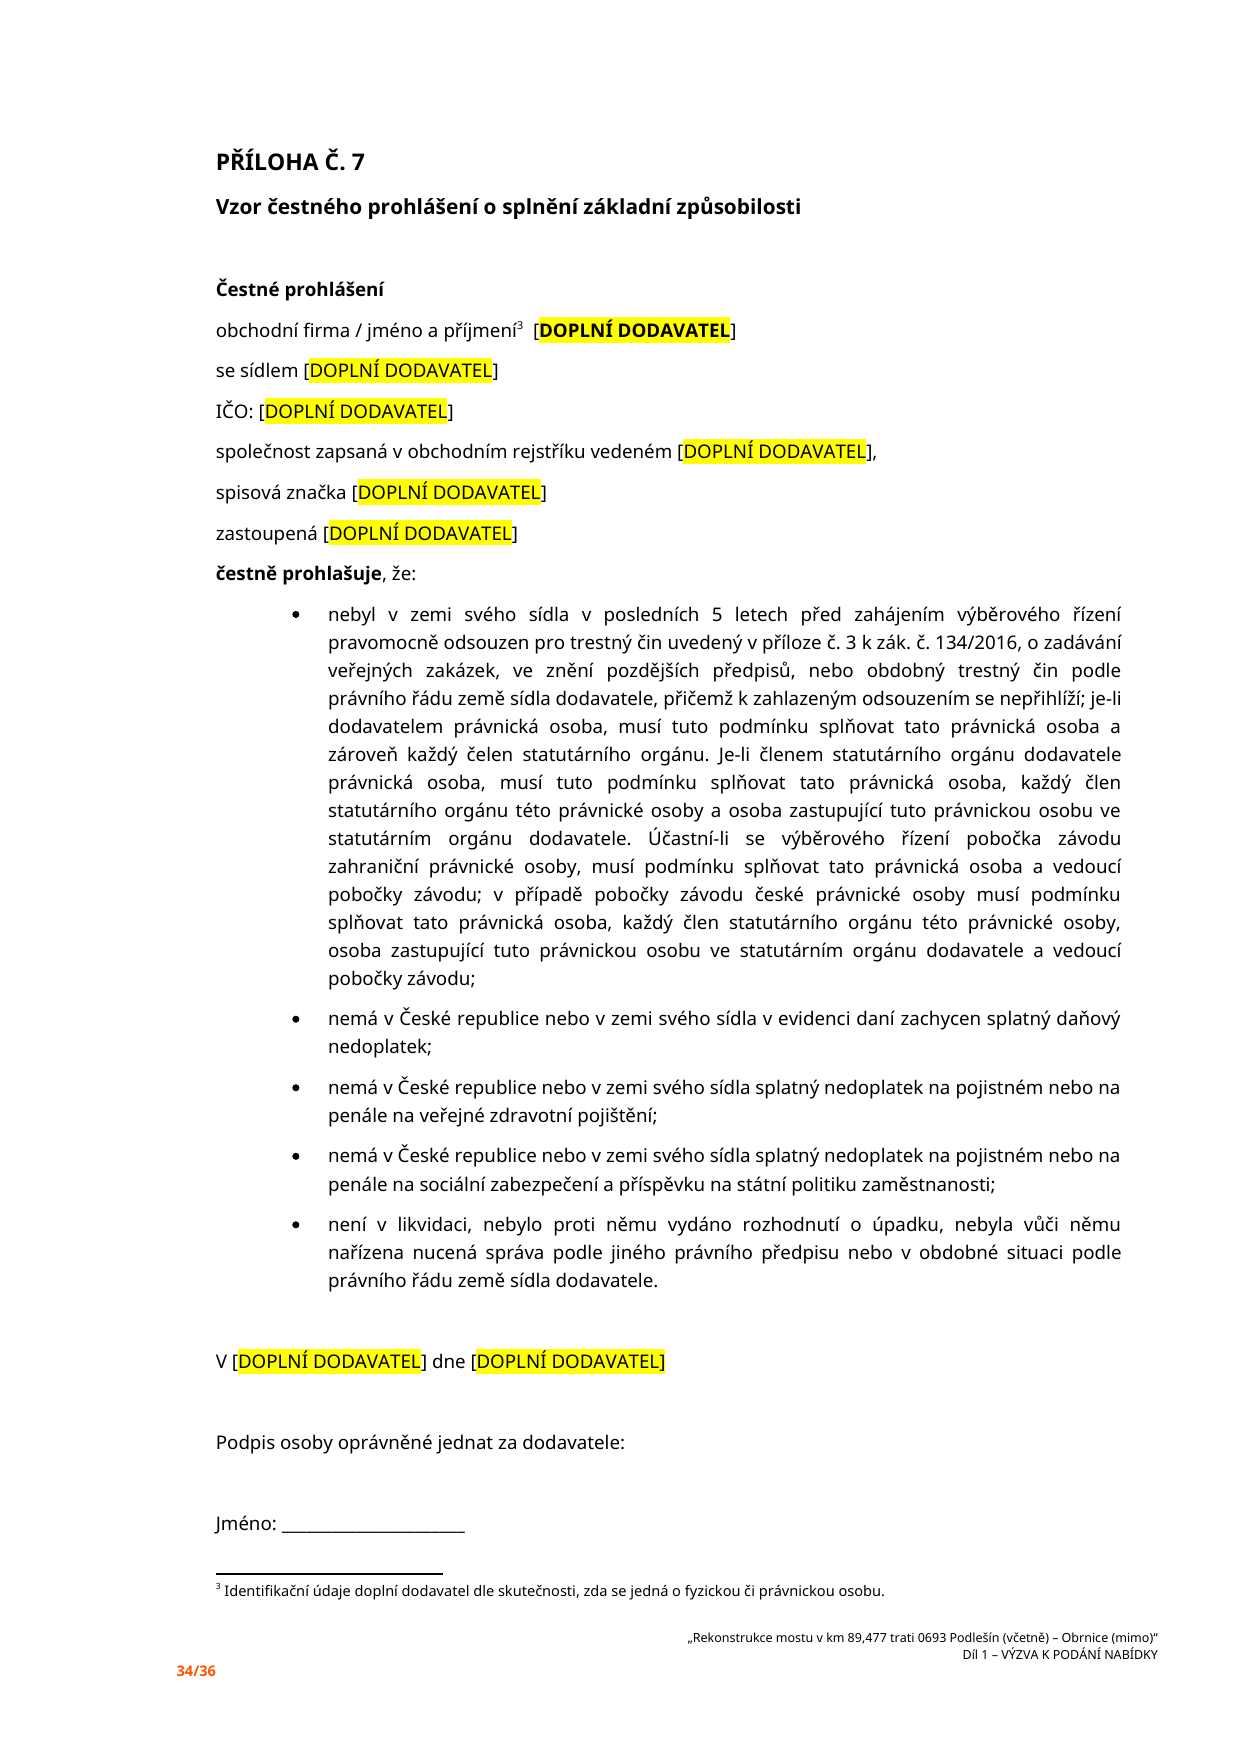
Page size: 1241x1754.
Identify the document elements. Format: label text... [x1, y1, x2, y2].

text Čestné prohlášení [216, 277, 1122, 302]
text obchodní firma / jméno a příjmení [DOPLNÍ DODAVATEL] [730, 317, 1122, 343]
text nemá v České republice nebo v zemi svého sídla v evidenci daní zachycen splatný daňový nedoplatek; [292, 1006, 1122, 1059]
text V [DOPLNÍ DODAVATEL] dne [DOPLNÍ DODAVATEL] [216, 1348, 1122, 1374]
text není v likvidaci, nebylo proti němu vydáno rozhodnutí o úpadku, nebyla vůči němu nařízena nucená správa podle jiného právního předpisu nebo v obdobné situaci podle právního řádu země sídla dodavatele. [292, 1211, 1122, 1293]
text obchodní firma / jméno a příjmení [DOPLNÍ DODAVATEL] [216, 317, 539, 343]
text čestně prohlašuje, že: [216, 560, 1122, 586]
text nemá v České republice nebo v zemi svého sídla splatný nedoplatek na pojistném nebo na penále na veřejné zdravotní pojištění; [292, 1074, 1122, 1128]
text Příloha č. 7 [216, 146, 1122, 177]
text zastoupená [DOPLNÍ DODAVATEL] [512, 520, 1122, 545]
text IČO: [DOPLNÍ DODAVATEL] [447, 398, 1122, 424]
text zastoupená [DOPLNÍ DODAVATEL] [216, 520, 329, 545]
text společnost zapsaná v obchodním rejstříku vedeném [DOPLNÍ DODAVATEL], [216, 439, 683, 464]
text společnost zapsaná v obchodním rejstříku vedeném [DOPLNÍ DODAVATEL], [866, 439, 1122, 464]
text Jméno: ______________________ [216, 1511, 1122, 1536]
text Vzor čestného prohlášení o splnění základní způsobilosti [216, 192, 1122, 221]
text nebyl v zemi svého sídla v posledních 5 letech před zahájením výběrového řízení pravomocně odsouzen pro trestný čin uvedený v příloze č. 3 k zák. č. 134/2016, o zadávání veřejných zakázek, ve znění pozdějších předpisů, nebo obdobný trestný čin podle právního řádu země sídla dodavatele, přičemž k zahlazeným odsouzením se nepřihlíží; je-li dodavatelem právnická osoba, musí tuto podmínku splňovat tato právnická osoba a zároveň každý čelen statutárního orgánu. Je-li členem statutárního orgánu dodavatele právnická osoba, musí tuto podmínku splňovat tato právnická osoba, každý člen statutárního orgánu této právnické osoby a osoba zastupující tuto právnickou osobu ve statutárním orgánu dodavatele. Účastní-li se výběrového řízení pobočka závodu zahraniční právnické osoby, musí podmínku splňovat tato právnická osoba a vedoucí pobočky závodu; v případě pobočky závodu české právnické osoby musí podmínku splňovat tato právnická osoba, každý člen statutárního orgánu této právnické osoby, osoba zastupující tuto právnickou osobu ve statutárním orgánu dodavatele a vedoucí pobočky závodu; [292, 601, 1122, 991]
text spisová značka [DOPLNÍ DODAVATEL] [216, 479, 358, 505]
text se sídlem [DOPLNÍ DODAVATEL] [492, 358, 1122, 383]
text spisová značka [DOPLNÍ DODAVATEL] [541, 479, 1122, 505]
text Podpis osoby oprávněné jednat za dodavatele: [216, 1429, 1122, 1455]
text nemá v České republice nebo v zemi svého sídla splatný nedoplatek na pojistném nebo na penále na sociální zabezpečení a příspěvku na státní politiku zaměstnanosti; [292, 1143, 1122, 1196]
text se sídlem [DOPLNÍ DODAVATEL] [216, 358, 309, 383]
